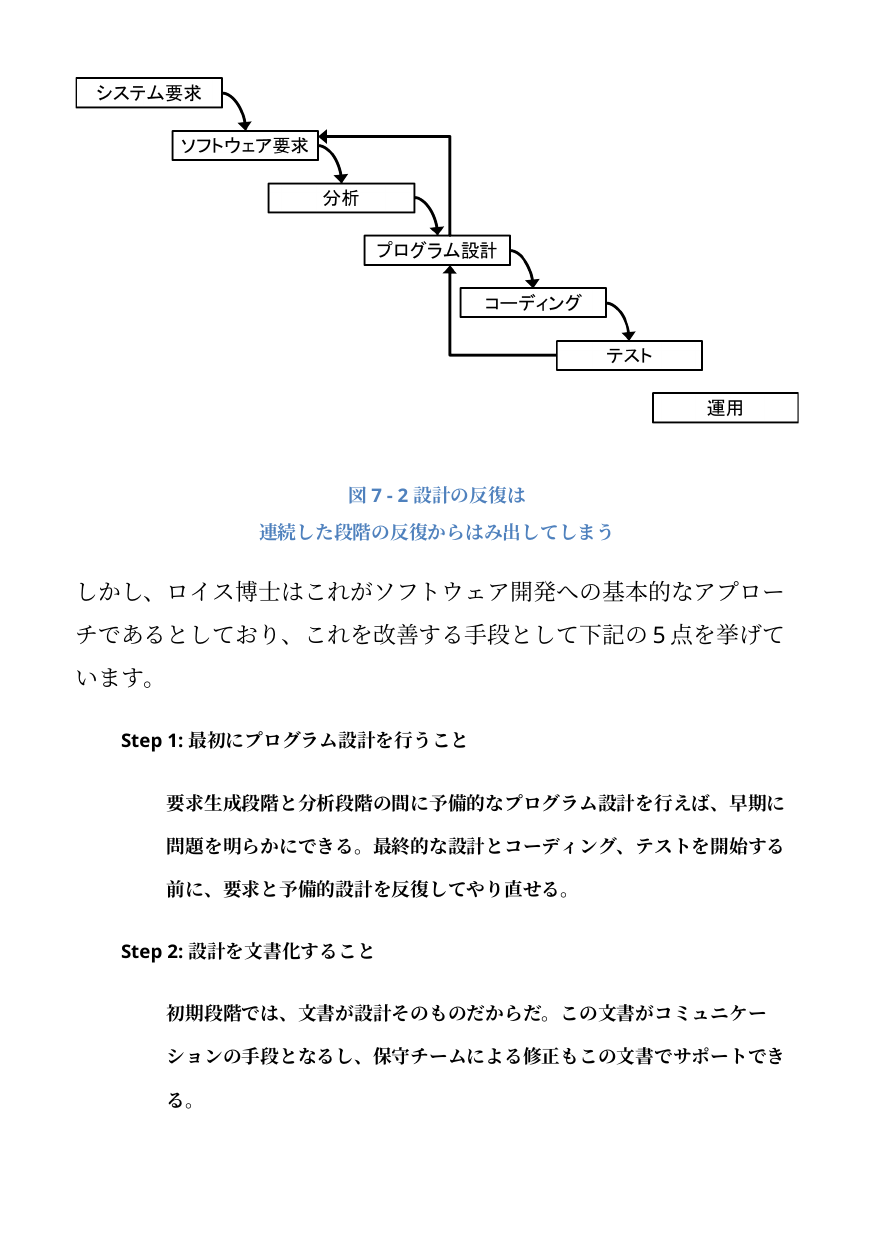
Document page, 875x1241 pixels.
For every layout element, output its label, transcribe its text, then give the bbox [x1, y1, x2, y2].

picture [75, 75, 799, 429]
text 初期段階では、文書が設計そのものだからだ。この文書がコミュニケーションの手段となるし、保守チームによる修正もこの文書でサポートできる。 [167, 994, 799, 1118]
text しかし、ロイス博士はこれがソフトウェア開発への基本的なアプローチであるとしており、これを改善する手段として下記の5点を挙げています。 [75, 571, 799, 695]
text Step 1: 最初にプログラム設計を行うこと [121, 721, 799, 758]
text 図7 - 2 設計の反復は 連続した段階の反復からはみ出してしまう [75, 476, 799, 551]
text Step 2: 設計を文書化すること [121, 932, 799, 969]
text 要求生成段階と分析段階の間に予備的なプログラム設計を行えば、早期に問題を明らかにできる。最終的な設計とコーディング、テストを開始する前に、要求と予備的設計を反復してやり直せる。 [167, 783, 799, 907]
